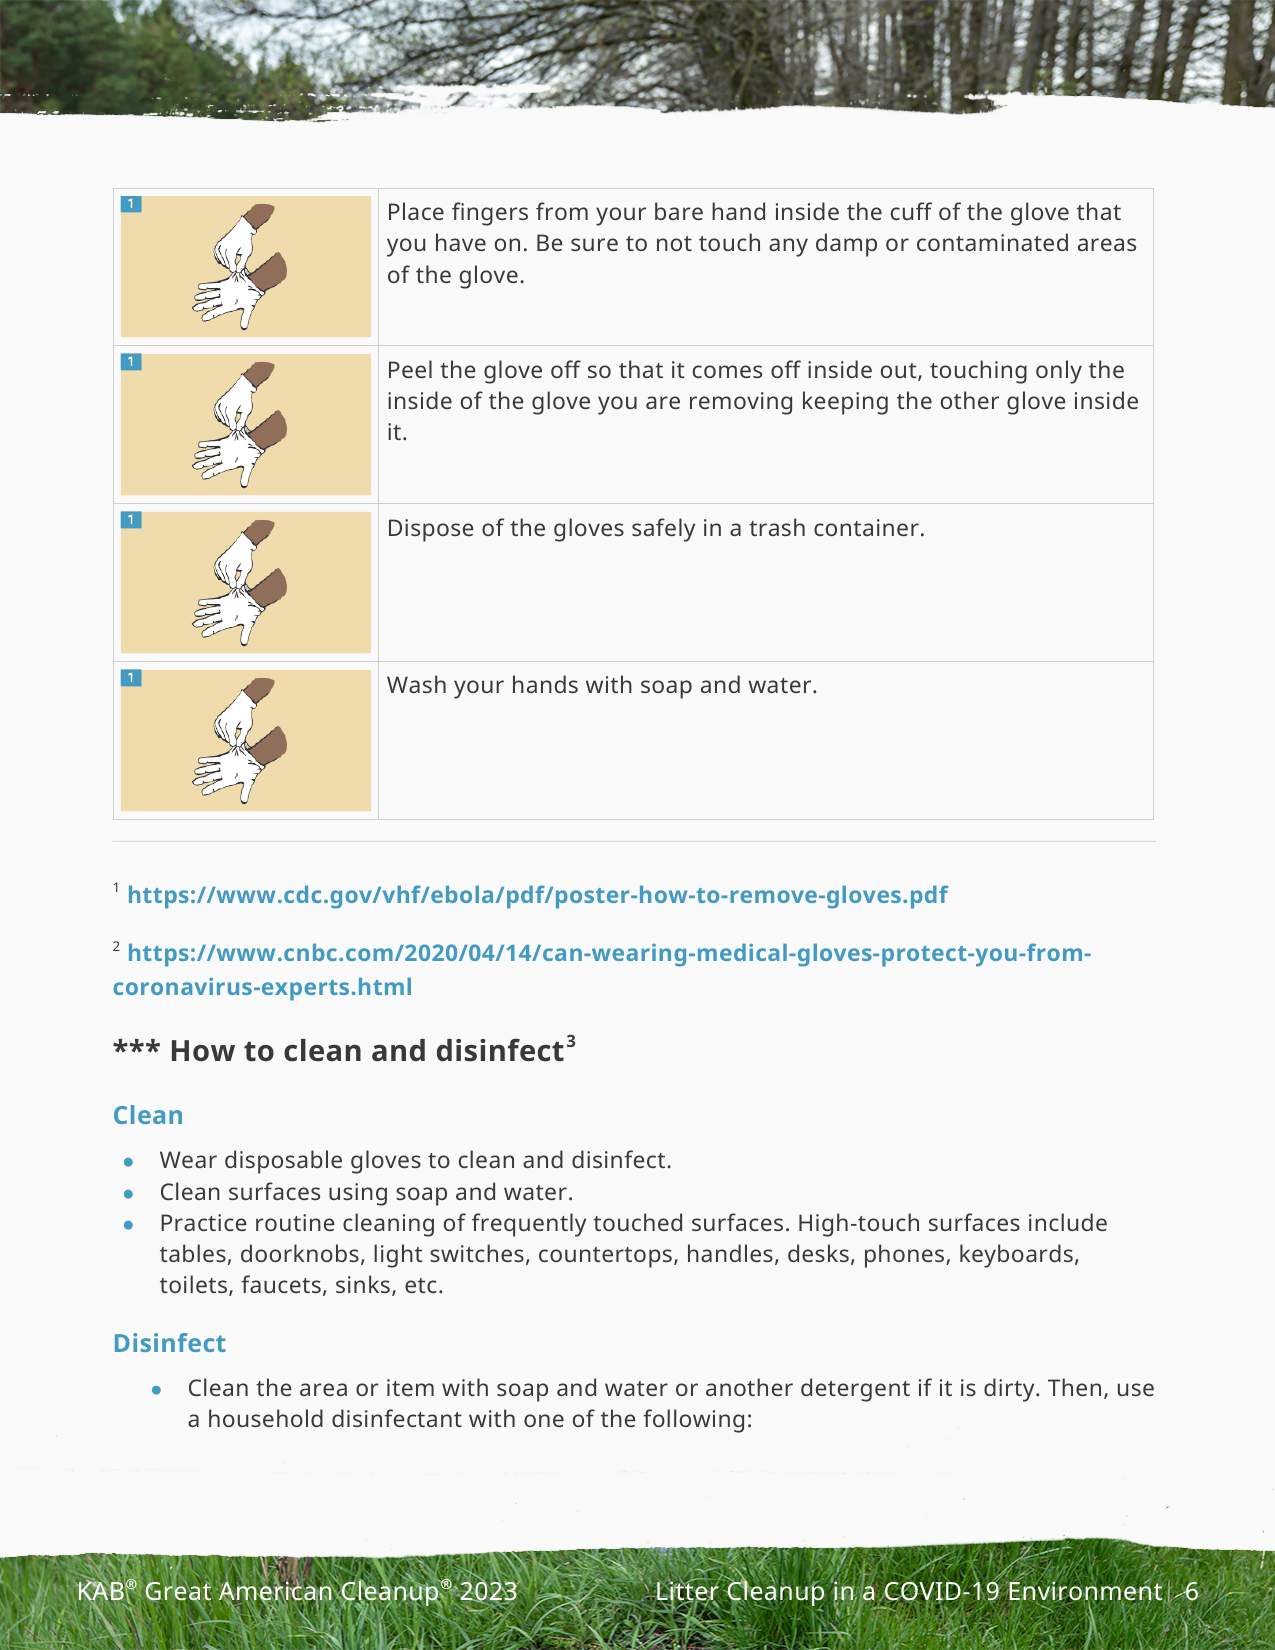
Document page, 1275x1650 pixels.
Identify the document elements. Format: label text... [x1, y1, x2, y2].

text Wear disposable gloves to clean and disinfect. [122, 1144, 1162, 1175]
subtitle Clean [112, 1098, 1162, 1132]
subtitle Disinfect [112, 1325, 1162, 1359]
text Practice routine cleaning of frequently touched surfaces. High-touch surfaces include tables, doorknobs, light switches, countertops, handles, desks, phones, keyboards, toilets, faucets, sinks, etc. [122, 1207, 1162, 1300]
table_cell Dispose of the gloves safely in a trash container. [379, 504, 1153, 661]
text 1 https://www.cdc.gov/vhf/ebola/pdf/poster-how-to-remove-gloves.pdf [112, 878, 1162, 910]
text 2 https://www.cnbc.com/2020/04/14/can-wearing-medical-gloves-protect-you-from-coronavirus-experts.html [112, 937, 1162, 1002]
table_cell [114, 189, 378, 345]
subtitle *** How to clean and disinfect3 [112, 1030, 1162, 1069]
text Clean surfaces using soap and water. [122, 1175, 1162, 1207]
table_cell [114, 346, 378, 503]
table_cell Peel the glove off so that it comes off inside out, touching only the inside of the glove you are removing keeping the other glove inside it. [379, 346, 1153, 503]
table_cell Wash your hands with soap and water. [379, 662, 1153, 819]
text Clean the area or item with soap and water or another detergent if it is dirty. Then, use a household disinfectant with one of the following: [150, 1372, 1162, 1434]
table_cell Place fingers from your bare hand inside the cuff of the glove that you have on. Be sure to not touch any damp or contaminated areas of the glove. [379, 189, 1153, 345]
picture [0, 0, 1275, 1650]
table_cell [114, 662, 378, 819]
table_cell [114, 504, 378, 661]
